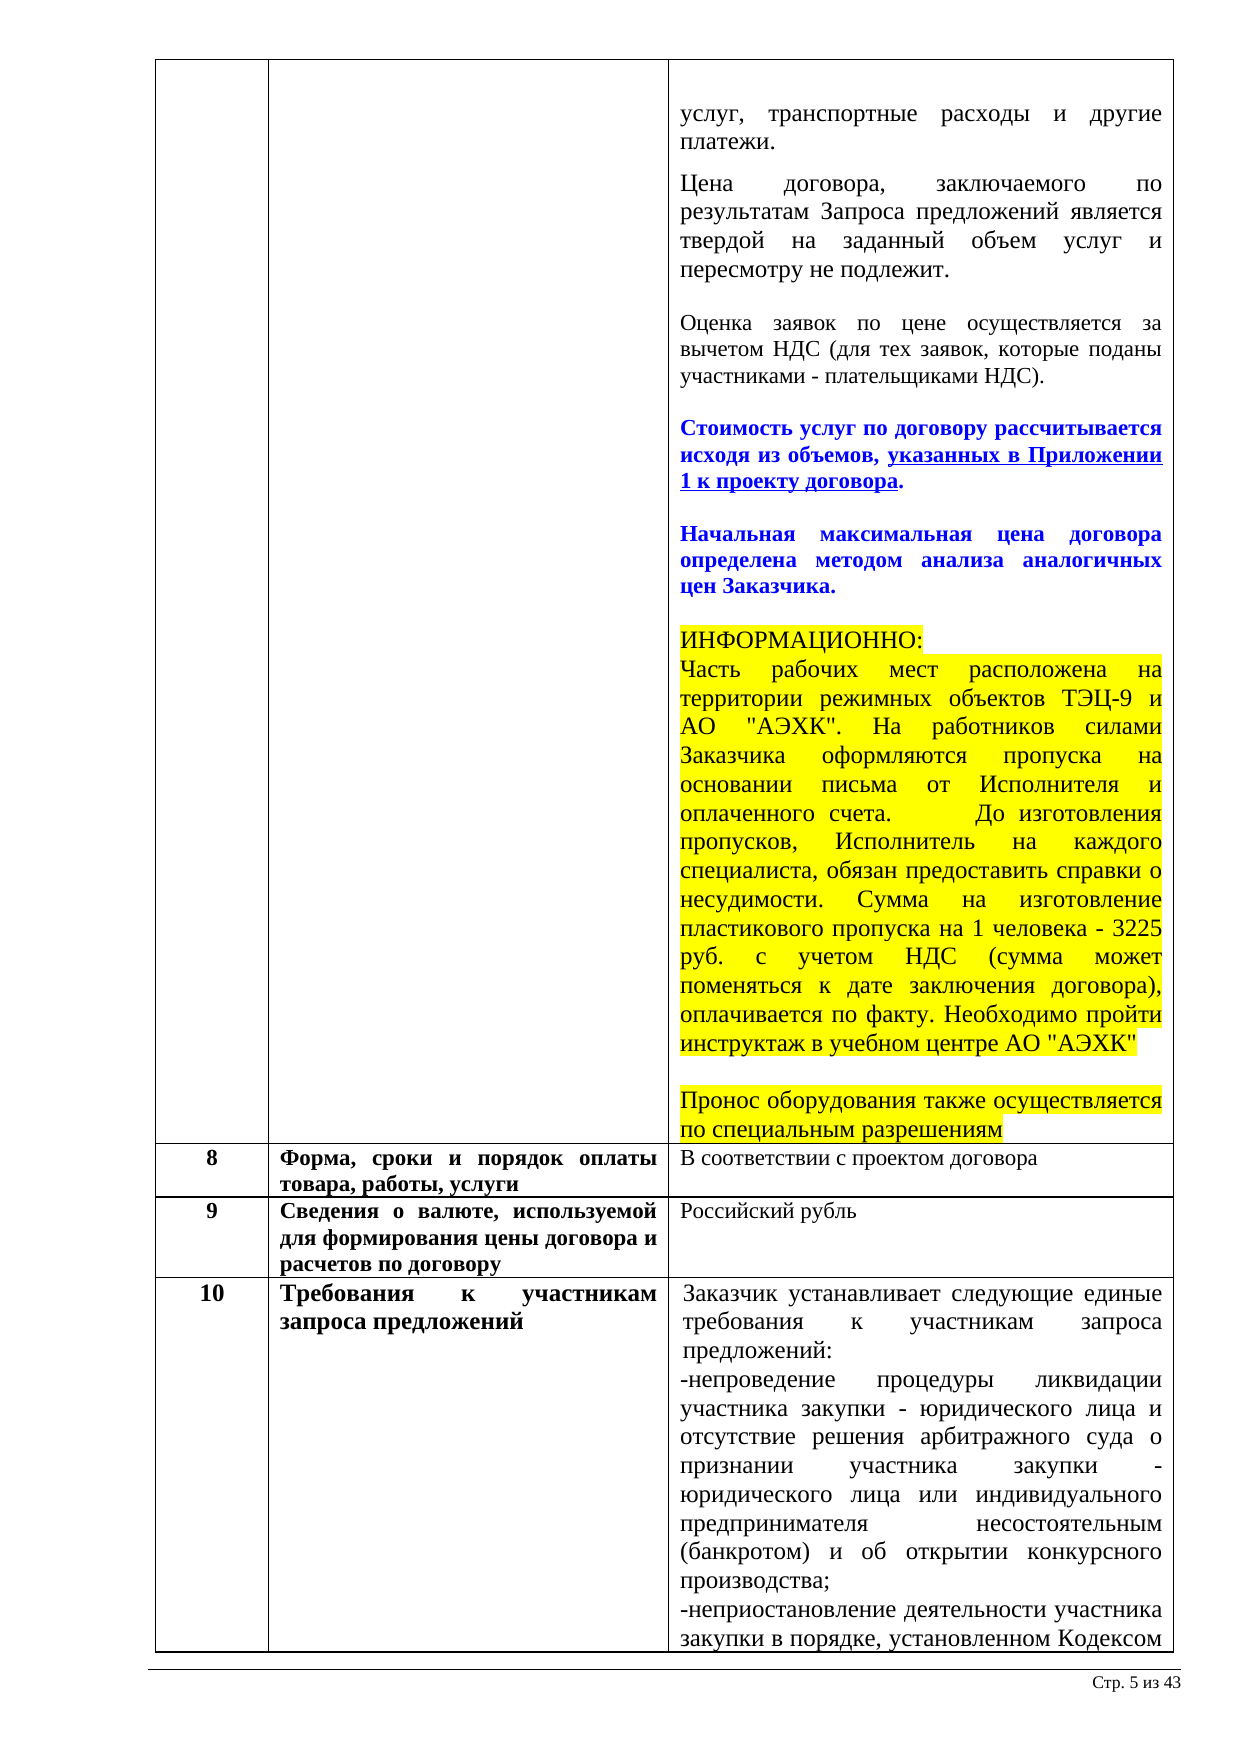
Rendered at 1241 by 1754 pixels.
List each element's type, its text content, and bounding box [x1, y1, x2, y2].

table_cell Сведения о валюте, используемой для формирования цены договора и расчетов по договору [269, 1198, 668, 1277]
table_cell Форма, сроки и порядок оплаты товара, работы, услуги [269, 1144, 668, 1196]
table_cell 7 [156, 60, 268, 1143]
table_cell 9 [156, 1198, 268, 1277]
table_cell В соответствии с проектом договора [669, 1144, 1173, 1196]
table_cell Российский рубль [669, 1198, 1173, 1277]
table_cell 10 [156, 1278, 268, 1651]
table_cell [669, 1278, 1173, 1651]
table_cell 8 [156, 1144, 268, 1196]
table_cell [269, 1278, 668, 1651]
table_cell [669, 60, 1173, 1143]
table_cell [269, 60, 668, 1143]
